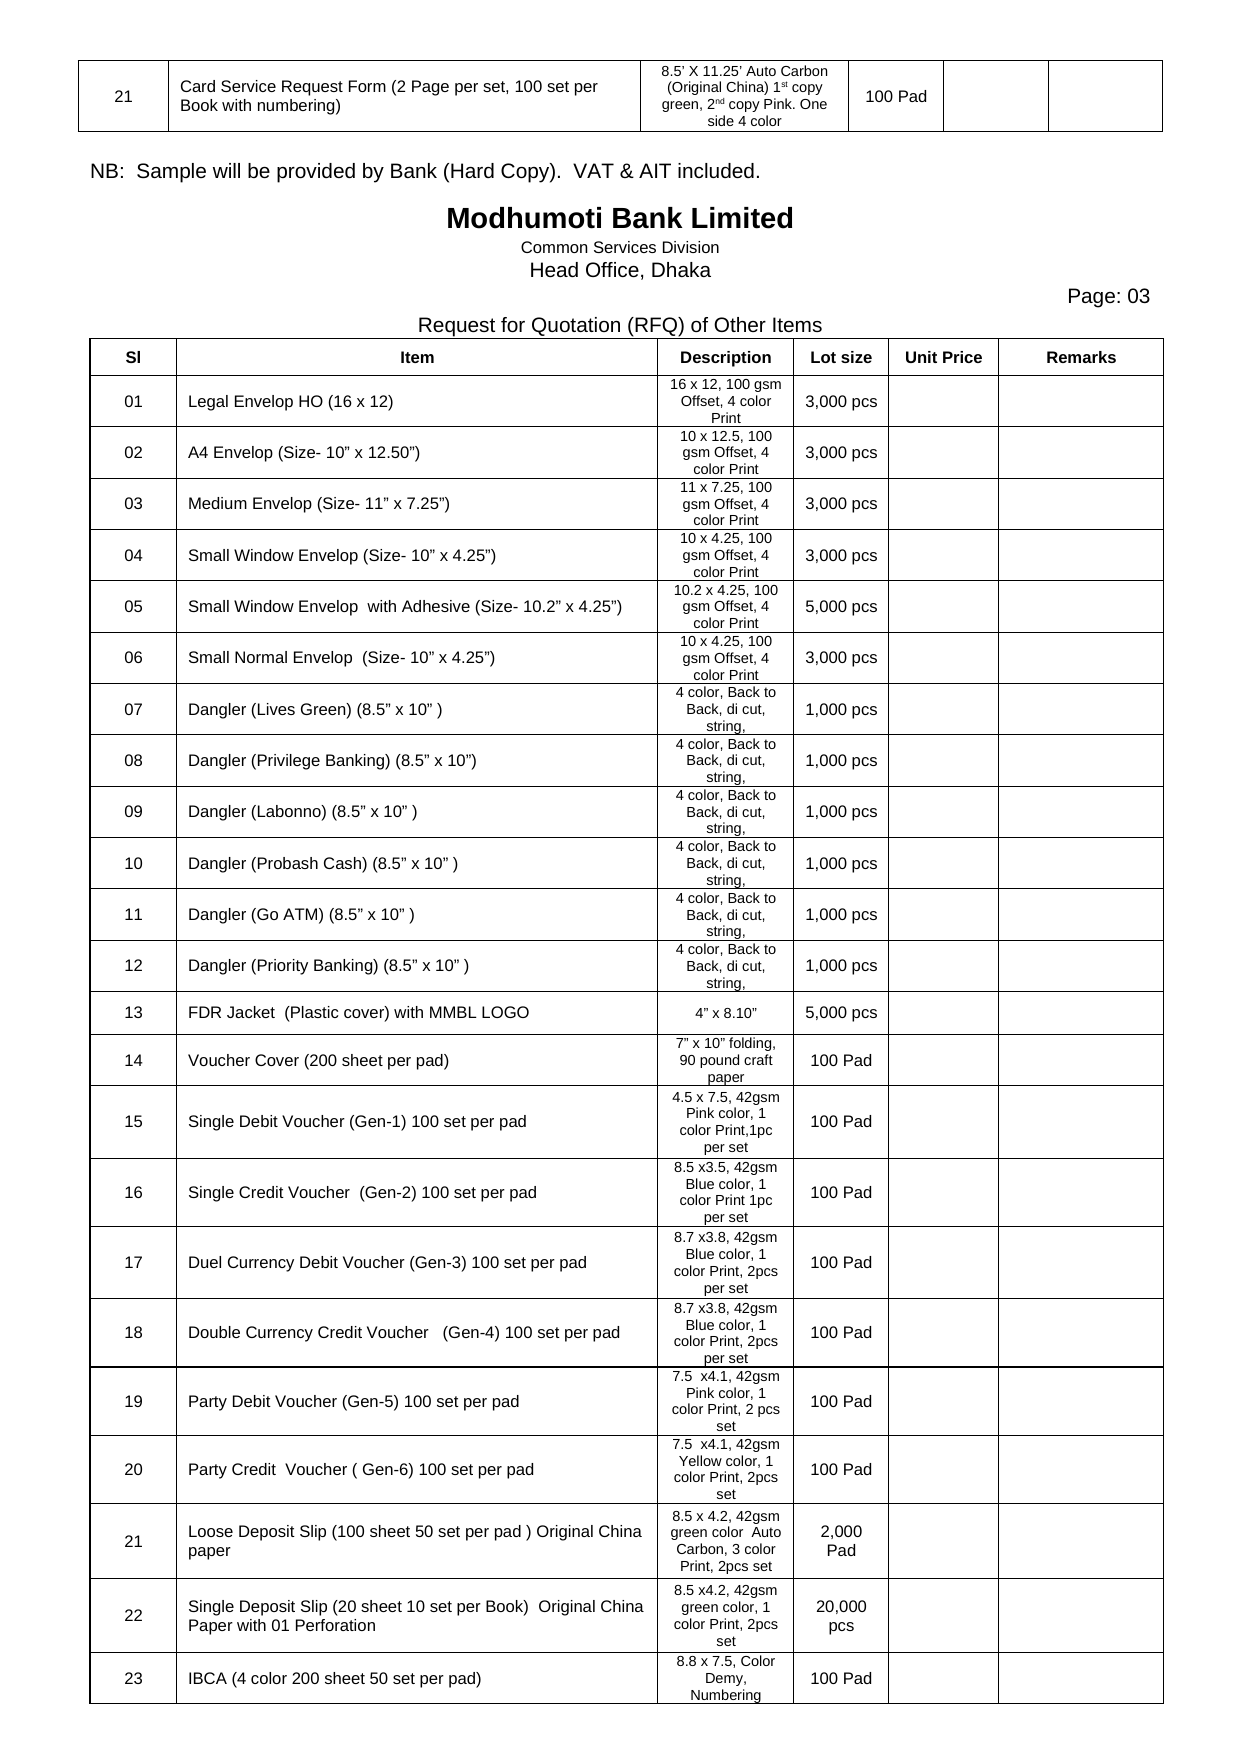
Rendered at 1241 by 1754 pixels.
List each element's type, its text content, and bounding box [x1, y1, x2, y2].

table_cell 21 [91, 1504, 176, 1578]
table_cell [999, 1299, 1163, 1366]
table_cell Dangler (Labonno) (8.5” x 10” ) [177, 787, 657, 837]
table_cell 8.7 x3.8, 42gsm Blue color, 1 color Print, 2pcs per set [658, 1227, 793, 1298]
table_cell Voucher Cover (200 sheet per pad) [177, 1035, 657, 1085]
text Head Office, Dhaka [90, 258, 1150, 282]
table_cell [999, 530, 1163, 580]
table_cell Medium Envelop (Size- 11” x 7.25”) [177, 479, 657, 529]
table_cell [999, 1368, 1163, 1434]
table_cell [889, 1086, 998, 1157]
table_cell 1,000 pcs [794, 684, 888, 734]
table_header Unit Price [889, 339, 998, 375]
table_cell 04 [91, 530, 176, 580]
table_cell [889, 787, 998, 837]
table_cell 4 color, Back to Back, di cut, string, [658, 735, 793, 786]
table_cell 18 [91, 1299, 176, 1366]
table_cell 09 [91, 787, 176, 837]
table_cell 8.7 x3.8, 42gsm Blue color, 1 color Print, 2pcs per set [658, 1299, 793, 1366]
table_cell [999, 581, 1163, 632]
table_cell 100 Pad [794, 1653, 888, 1703]
text Modhumoti Bank Limited [90, 202, 1150, 235]
table_cell Double Currency Credit Voucher (Gen-4) 100 set per pad [177, 1299, 657, 1366]
table_cell 1,000 pcs [794, 941, 888, 991]
table_cell [889, 1227, 998, 1298]
table_cell Single Credit Voucher (Gen-2) 100 set per pad [177, 1159, 657, 1226]
table_cell Dangler (Privilege Banking) (8.5” x 10”) [177, 735, 657, 786]
table_cell [889, 581, 998, 632]
table_cell [889, 633, 998, 683]
table_cell [889, 992, 998, 1034]
table_cell 15 [91, 1086, 176, 1157]
table_cell [999, 376, 1163, 426]
table_cell 13 [91, 992, 176, 1034]
table_cell 08 [91, 735, 176, 786]
table_cell 4 color, Back to Back, di cut, string, [658, 787, 793, 837]
table_cell 100 Pad [794, 1299, 888, 1366]
table_cell 100 Pad [794, 1035, 888, 1085]
table_cell [889, 530, 998, 580]
table_cell 17 [91, 1227, 176, 1298]
table_cell [999, 1653, 1163, 1703]
table_cell [1049, 61, 1162, 131]
table_cell [889, 684, 998, 734]
table_cell 100 Pad [794, 1368, 888, 1434]
table_cell 4” x 8.10” [658, 992, 793, 1034]
table_cell [999, 633, 1163, 683]
table_cell Party Debit Voucher (Gen-5) 100 set per pad [177, 1368, 657, 1434]
table_cell [889, 1299, 998, 1366]
table_cell [889, 1579, 998, 1652]
table_cell 10 [91, 838, 176, 888]
text NB: Sample will be provided by Bank (Hard Copy). VAT & AIT included. [90, 159, 1150, 183]
table_cell Small Window Envelop with Adhesive (Size- 10.2” x 4.25”) [177, 581, 657, 632]
table_cell Single Deposit Slip (20 sheet 10 set per Book) Original China Paper with 01 Perforation [177, 1579, 657, 1652]
table_cell 100 Pad [794, 1159, 888, 1226]
table_cell 5,000 pcs [794, 992, 888, 1034]
table_header Description [658, 339, 793, 375]
table_cell 1,000 pcs [794, 787, 888, 837]
table_cell 4 color, Back to Back, di cut, string, [658, 838, 793, 888]
table_cell Dangler (Go ATM) (8.5” x 10” ) [177, 889, 657, 940]
table_cell A4 Envelop (Size- 10” x 12.50”) [177, 427, 657, 477]
table_cell Small Window Envelop (Size- 10” x 4.25”) [177, 530, 657, 580]
table_cell 3,000 pcs [794, 479, 888, 529]
table_cell 8.5’ X 11.25’ Auto Carbon (Original China) 1st copy green, 2nd copy Pink. One side 4 color [641, 61, 848, 131]
table_cell 2,000 Pad [794, 1504, 888, 1578]
table_cell 4 color, Back to Back, di cut, string, [658, 889, 793, 940]
table_cell 10 x 12.5, 100 gsm Offset, 4 color Print [658, 427, 793, 477]
table_cell IBCA (4 color 200 sheet 50 set per pad) [177, 1653, 657, 1703]
table_cell Dangler (Lives Green) (8.5” x 10” ) [177, 684, 657, 734]
table_cell [999, 1159, 1163, 1226]
table_cell 10 x 4.25, 100 gsm Offset, 4 color Print [658, 633, 793, 683]
table_cell [889, 1159, 998, 1226]
table_cell [889, 1504, 998, 1578]
table_cell [999, 1436, 1163, 1503]
table_cell Dangler (Priority Banking) (8.5” x 10” ) [177, 941, 657, 991]
table_cell 8.5 x3.5, 42gsm Blue color, 1 color Print 1pc per set [658, 1159, 793, 1226]
table_cell 12 [91, 941, 176, 991]
table_cell [999, 889, 1163, 940]
table_cell Dangler (Probash Cash) (8.5” x 10” ) [177, 838, 657, 888]
table_cell 100 Pad [794, 1086, 888, 1157]
table_cell 01 [91, 376, 176, 426]
table_cell 1,000 pcs [794, 735, 888, 786]
table_cell [999, 1086, 1163, 1157]
table_cell [999, 684, 1163, 734]
table_cell 14 [91, 1035, 176, 1085]
text Common Services Division [90, 238, 1150, 257]
table_cell [999, 1504, 1163, 1578]
table_cell 1,000 pcs [794, 889, 888, 940]
table_cell 4.5 x 7.5, 42gsm Pink color, 1 color Print,1pc per set [658, 1086, 793, 1157]
table_cell [999, 427, 1163, 477]
table_cell 10.2 x 4.25, 100 gsm Offset, 4 color Print [658, 581, 793, 632]
table_cell 23 [91, 1653, 176, 1703]
table_cell Card Service Request Form (2 Page per set, 100 set per Book with numbering) [169, 61, 640, 131]
table_cell Party Credit Voucher ( Gen-6) 100 set per pad [177, 1436, 657, 1503]
table_header Sl [91, 339, 176, 375]
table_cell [658, 1653, 793, 1703]
table_cell [889, 889, 998, 940]
table_cell 5,000 pcs [794, 581, 888, 632]
table_cell 8.5 x 4.2, 42gsm green color Auto Carbon, 3 color Print, 2pcs set [658, 1504, 793, 1578]
table_cell 21 [79, 61, 168, 131]
table_header Item [177, 339, 657, 375]
table_header Remarks [999, 339, 1163, 375]
table_cell 3,000 pcs [794, 530, 888, 580]
table_cell [889, 838, 998, 888]
table_cell [889, 1653, 998, 1703]
table_cell [889, 1436, 998, 1503]
table_cell 16 x 12, 100 gsm Offset, 4 color Print [658, 376, 793, 426]
table_cell 11 [91, 889, 176, 940]
table_cell 3,000 pcs [794, 633, 888, 683]
table_cell 3,000 pcs [794, 376, 888, 426]
table_cell 03 [91, 479, 176, 529]
table_cell 16 [91, 1159, 176, 1226]
table_cell 02 [91, 427, 176, 477]
table_cell 4 color, Back to Back, di cut, string, [658, 684, 793, 734]
table_cell 7.5 x4.1, 42gsm Pink color, 1 color Print, 2 pcs set [658, 1368, 793, 1434]
table_cell 100 Pad [849, 61, 943, 131]
table_cell [999, 479, 1163, 529]
table_cell [999, 838, 1163, 888]
table_cell [999, 992, 1163, 1034]
table_cell [889, 376, 998, 426]
table_cell 4 color, Back to Back, di cut, string, [658, 941, 793, 991]
table_cell 20 [91, 1436, 176, 1503]
table_cell [999, 1035, 1163, 1085]
table_cell Legal Envelop HO (16 x 12) [177, 376, 657, 426]
table_cell Duel Currency Debit Voucher (Gen-3) 100 set per pad [177, 1227, 657, 1298]
table_cell [889, 735, 998, 786]
table_cell Small Normal Envelop (Size- 10” x 4.25”) [177, 633, 657, 683]
table_cell [889, 1368, 998, 1434]
table_cell [999, 787, 1163, 837]
table_header Lot size [794, 339, 888, 375]
table_cell 22 [91, 1579, 176, 1652]
table_cell [889, 941, 998, 991]
table_cell [999, 1579, 1163, 1652]
table_cell 100 Pad [794, 1436, 888, 1503]
table_cell [944, 61, 1048, 131]
table_cell [999, 941, 1163, 991]
table_cell 100 Pad [794, 1227, 888, 1298]
table_cell 7.5 x4.1, 42gsm Yellow color, 1 color Print, 2pcs set [658, 1436, 793, 1503]
table_cell 8.5 x4.2, 42gsm green color, 1 color Print, 2pcs set [658, 1579, 793, 1652]
table_cell [889, 479, 998, 529]
text Request for Quotation (RFQ) of Other Items [90, 312, 1150, 336]
table_cell 10 x 4.25, 100 gsm Offset, 4 color Print [658, 530, 793, 580]
table_cell [889, 1035, 998, 1085]
table_cell [999, 735, 1163, 786]
table_cell Single Debit Voucher (Gen-1) 100 set per pad [177, 1086, 657, 1157]
table_cell 05 [91, 581, 176, 632]
table_cell [999, 1227, 1163, 1298]
table_cell 20,000 pcs [794, 1579, 888, 1652]
table_cell FDR Jacket (Plastic cover) with MMBL LOGO [177, 992, 657, 1034]
table_cell 11 x 7.25, 100 gsm Offset, 4 color Print [658, 479, 793, 529]
table_cell [889, 427, 998, 477]
table_cell 07 [91, 684, 176, 734]
table_cell 7” x 10” folding, 90 pound craft paper [658, 1035, 793, 1085]
text Page: 03 [90, 284, 1150, 308]
table_cell 3,000 pcs [794, 427, 888, 477]
table_cell 06 [91, 633, 176, 683]
table_cell 19 [91, 1368, 176, 1434]
table_cell 1,000 pcs [794, 838, 888, 888]
table_cell Loose Deposit Slip (100 sheet 50 set per pad ) Original China paper [177, 1504, 657, 1578]
